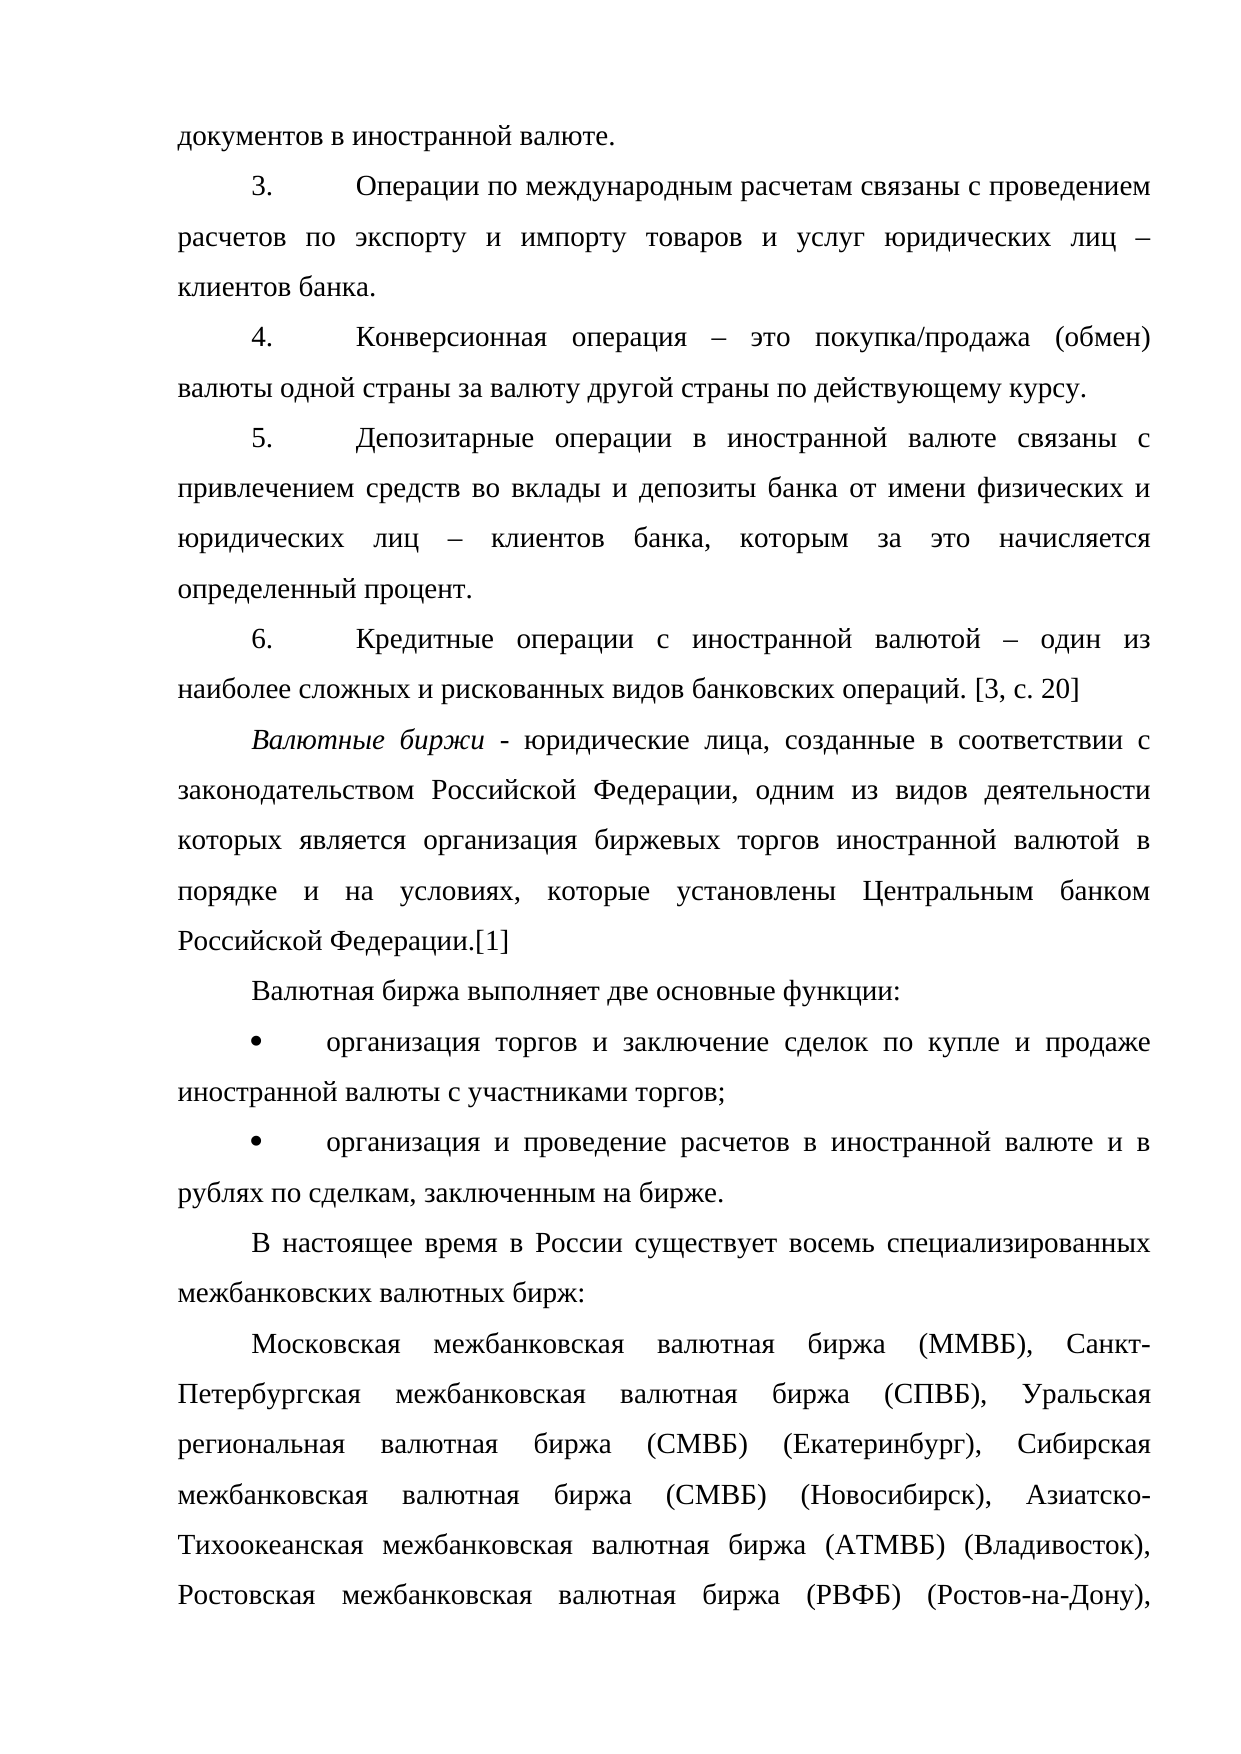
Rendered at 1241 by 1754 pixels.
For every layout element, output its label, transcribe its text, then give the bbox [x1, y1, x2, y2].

list организация и проведение расчетов в иностранной валюте и в рублях по сделкам, заключенным на бирже. [177, 1124, 1152, 1208]
list Конверсионная операция – это покупка/продажа (обмен) валюты одной страны за валюту другой страны по действующему курсу. [177, 319, 1152, 403]
list организация торгов и заключение сделок по купле и продаже иностранной валюты с участниками торгов; [177, 1024, 1152, 1108]
list Депозитарные операции в иностранной валюте связаны с привлечением средств во вклады и депозиты банка от имени физических и юридических лиц – клиентов банка, которым за это начисляется определенный процент. [177, 420, 1152, 604]
list Операции по международным расчетам связаны с проведением расчетов по экспорту и импорту товаров и услуг юридических лиц – клиентов банка. [177, 168, 1152, 303]
text Валютная биржа выполняет две основные функции: [177, 973, 1152, 1007]
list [177, 118, 1152, 152]
text Валютные биржи - юридические лица, созданные в соответствии с законодательством Российской Федерации, одним из видов деятельности которых является организация биржевых торгов иностранной валютой в порядке и на условиях, которые установлены Центральным банком Российской Федерации.[1] [177, 722, 1152, 957]
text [177, 1326, 1152, 1611]
list Кредитные операции с иностранной валютой – один из наиболее сложных и рискованных видов банковских операций. [3, с. 20] [177, 621, 1152, 705]
text В настоящее время в России существует восемь специализированных межбанковских валютных бирж: [177, 1225, 1152, 1309]
